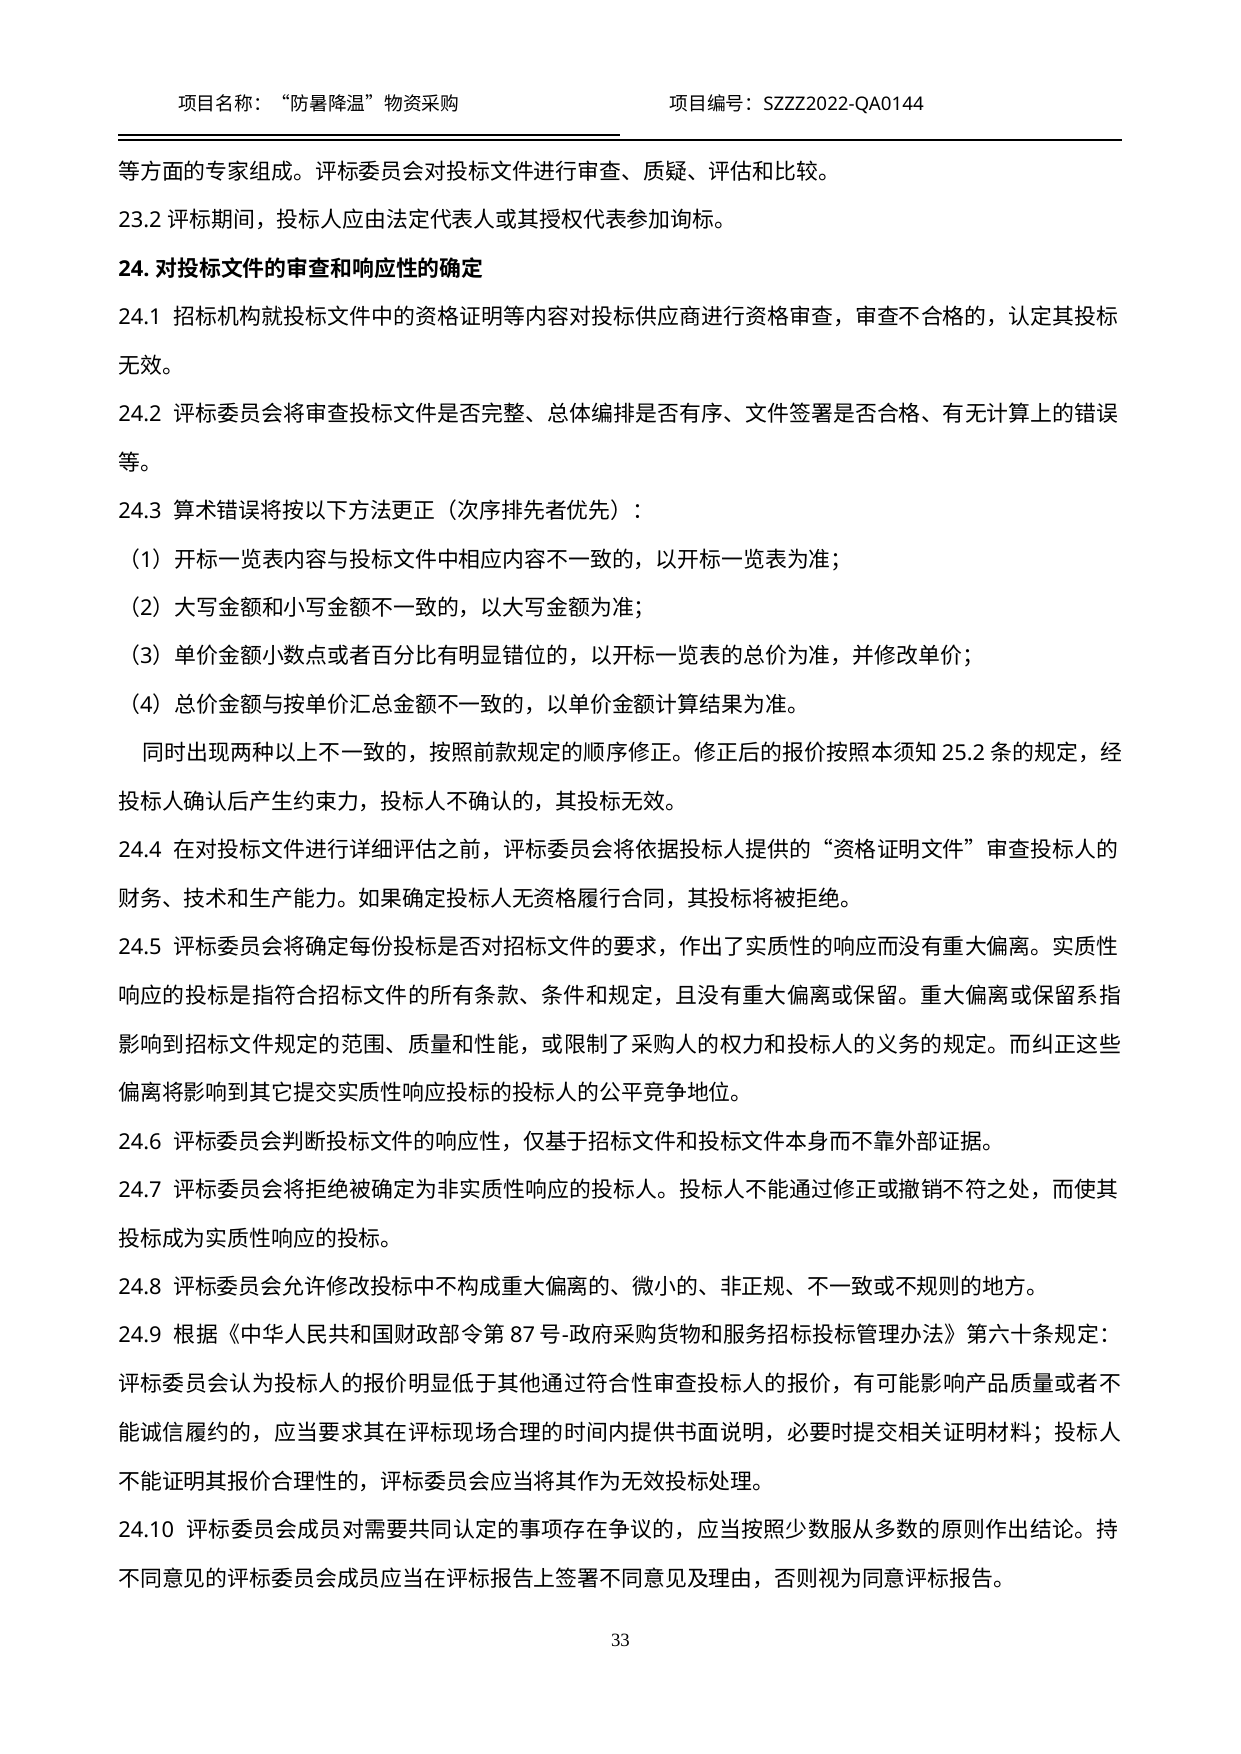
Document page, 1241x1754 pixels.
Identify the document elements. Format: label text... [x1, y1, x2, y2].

text （2）大写金额和小写金额不一致的，以大写金额为准； [118, 589, 1122, 622]
text （4）总价金额与按单价汇总金额不一致的，以单价金额计算结果为准。 [118, 686, 1122, 719]
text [118, 154, 1122, 186]
text 同时出现两种以上不一致的，按照前款规定的顺序修正。修正后的报价按照本须知25.2条的规定，经投标人确认后产生约束力，投标人不确认的，其投标无效。 [118, 734, 1122, 816]
text 24.4 在对投标文件进行详细评估之前，评标委员会将依据投标人提供的“资格证明文件”审查投标人的财务、技术和生产能力。如果确定投标人无资格履行合同，其投标将被拒绝。 [118, 832, 1122, 913]
text （1）开标一览表内容与投标文件中相应内容不一致的，以开标一览表为准； [118, 541, 1122, 574]
text 24.3 算术错误将按以下方法更正（次序排先者优先）： [118, 493, 1122, 525]
text 24.9 根据《中华人民共和国财政部令第87号-政府采购货物和服务招标投标管理办法》第六十条规定：评标委员会认为投标人的报价明显低于其他通过符合性审查投标人的报价，有可能影响产品质量或者不能诚信履约的，应当要求其在评标现场合理的时间内提供书面说明，必要时提交相关证明材料；投标人不能证明其报价合理性的，评标委员会应当将其作为无效投标处理。 [118, 1317, 1122, 1496]
text 24.8 评标委员会允许修改投标中不构成重大偏离的、微小的、非正规、不一致或不规则的地方。 [118, 1269, 1122, 1301]
text 24.7 评标委员会将拒绝被确定为非实质性响应的投标人。投标人不能通过修正或撤销不符之处，而使其投标成为实质性响应的投标。 [118, 1172, 1122, 1253]
text 24.10 评标委员会成员对需要共同认定的事项存在争议的，应当按照少数服从多数的原则作出结论。持不同意见的评标委员会成员应当在评标报告上签署不同意见及理由，否则视为同意评标报告。 [118, 1512, 1122, 1593]
text （3）单价金额小数点或者百分比有明显错位的，以开标一览表的总价为准，并修改单价； [118, 638, 1122, 670]
text 24.5 评标委员会将确定每份投标是否对招标文件的要求，作出了实质性的响应而没有重大偏离。实质性响应的投标是指符合招标文件的所有条款、条件和规定，且没有重大偏离或保留。重大偏离或保留系指影响到招标文件规定的范围、质量和性能，或限制了采购人的权力和投标人的义务的规定。而纠正这些偏离将影响到其它提交实质性响应投标的投标人的公平竞争地位。 [118, 929, 1122, 1107]
text 24.6 评标委员会判断投标文件的响应性，仅基于招标文件和投标文件本身而不靠外部证据。 [118, 1123, 1122, 1156]
text 24. 对投标文件的审查和响应性的确定 [118, 250, 1122, 283]
text 24.1 招标机构就投标文件中的资格证明等内容对投标供应商进行资格审查，审查不合格的，认定其投标无效。 [118, 299, 1122, 380]
text 24.2 评标委员会将审查投标文件是否完整、总体编排是否有序、文件签署是否合格、有无计算上的错误等。 [118, 396, 1122, 477]
text 23.2 评标期间，投标人应由法定代表人或其授权代表参加询标。 [118, 202, 1122, 234]
